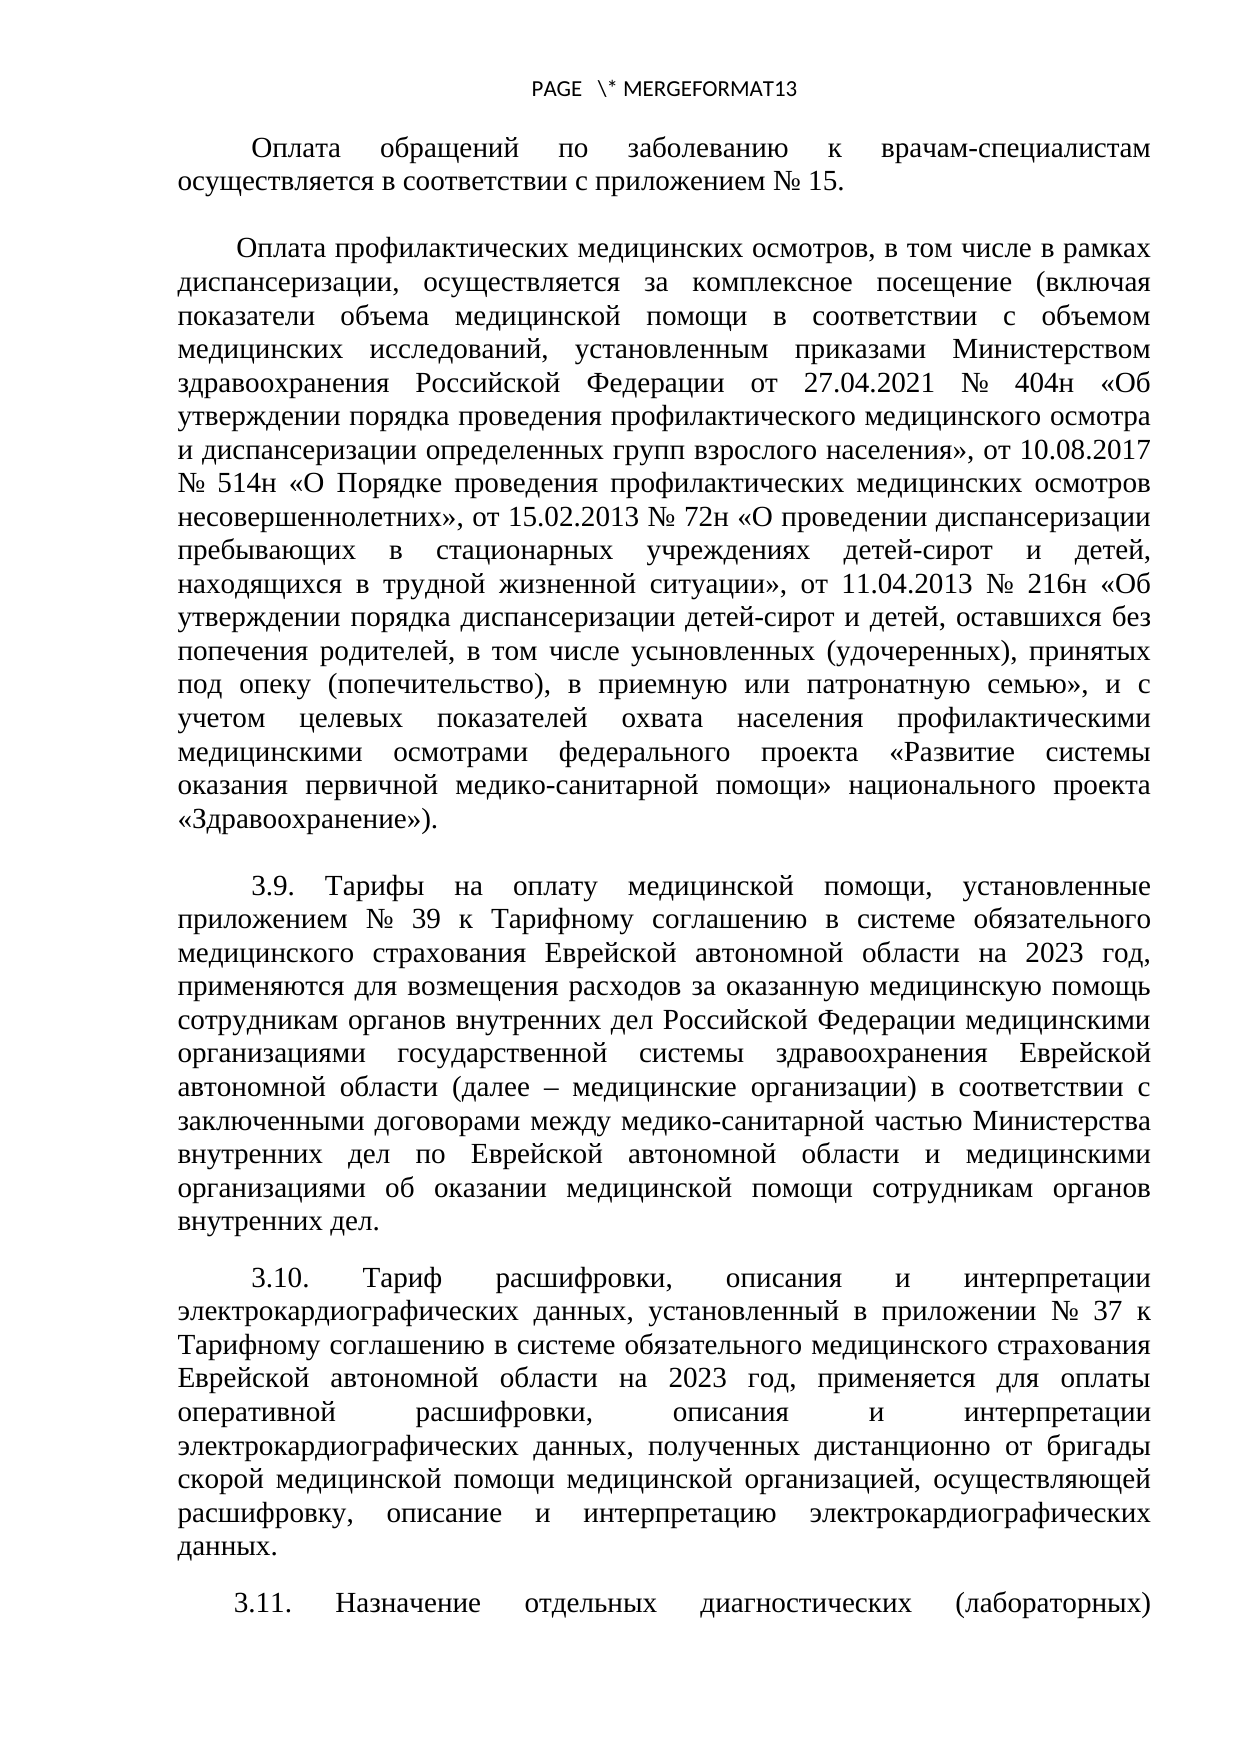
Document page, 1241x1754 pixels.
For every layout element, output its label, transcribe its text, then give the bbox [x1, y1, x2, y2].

text 3.9. Тарифы на оплату медицинской помощи, установленные приложением № 39 к Тарифному соглашению в системе обязательного медицинского страхования Еврейской автономной области на 2023 год, применяются для возмещения расходов за оказанную медицинскую помощь сотрудникам органов внутренних дел Российской Федерации медицинскими организациями государственной системы здравоохранения Еврейской автономной области (далее – медицинские организации) в соответствии с заключенными договорами между медико-санитарной частью Министерства внутренних дел по Еврейской автономной области и медицинскими организациями об оказании медицинской помощи сотрудникам органов внутренних дел. [177, 868, 1152, 1237]
text Оплата обращений по заболеванию к врачам-специалистам осуществляется в соответствии с приложением № 15. [177, 130, 1152, 197]
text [177, 1585, 1152, 1618]
text Оплата профилактических медицинских осмотров, в том числе в рамках диспансеризации, осуществляется за комплексное посещение (включая показатели объема медицинской помощи в соответствии с объемом медицинских исследований, установленным приказами Министерством здравоохранения Российской Федерации от 27.04.2021 № 404н «Об утверждении порядка проведения профилактического медицинского осмотра и диспансеризации определенных групп взрослого населения», от 10.08.2017 № 514н «О Порядке проведения профилактических медицинских осмотров несовершеннолетних», от 15.02.2013 № 72н «О проведении диспансеризации пребывающих в стационарных учреждениях детей-сирот и детей, находящихся в трудной жизненной ситуации», от 11.04.2013 № 216н «Об утверждении порядка диспансеризации детей-сирот и детей, оставшихся без попечения родителей, в том числе усыновленных (удочеренных), принятых под опеку (попечительство), в приемную или патронатную семью», и с учетом целевых показателей охвата населения профилактическими медицинскими осмотрами федерального проекта «Развитие системы оказания первичной медико-санитарной помощи» национального проекта «Здравоохранение»). [177, 231, 1152, 834]
text 3.10. Тариф расшифровки, описания и интерпретации электрокардиографических данных, установленный в приложении № 37 к Тарифному соглашению в системе обязательного медицинского страхования Еврейской автономной области на 2023 год, применяется для оплаты оперативной расшифровки, описания и интерпретации электрокардиографических данных, полученных дистанционно от бригады скорой медицинской помощи медицинской организацией, осуществляющей расшифровку, описание и интерпретацию электрокардиографических данных. [177, 1260, 1152, 1562]
